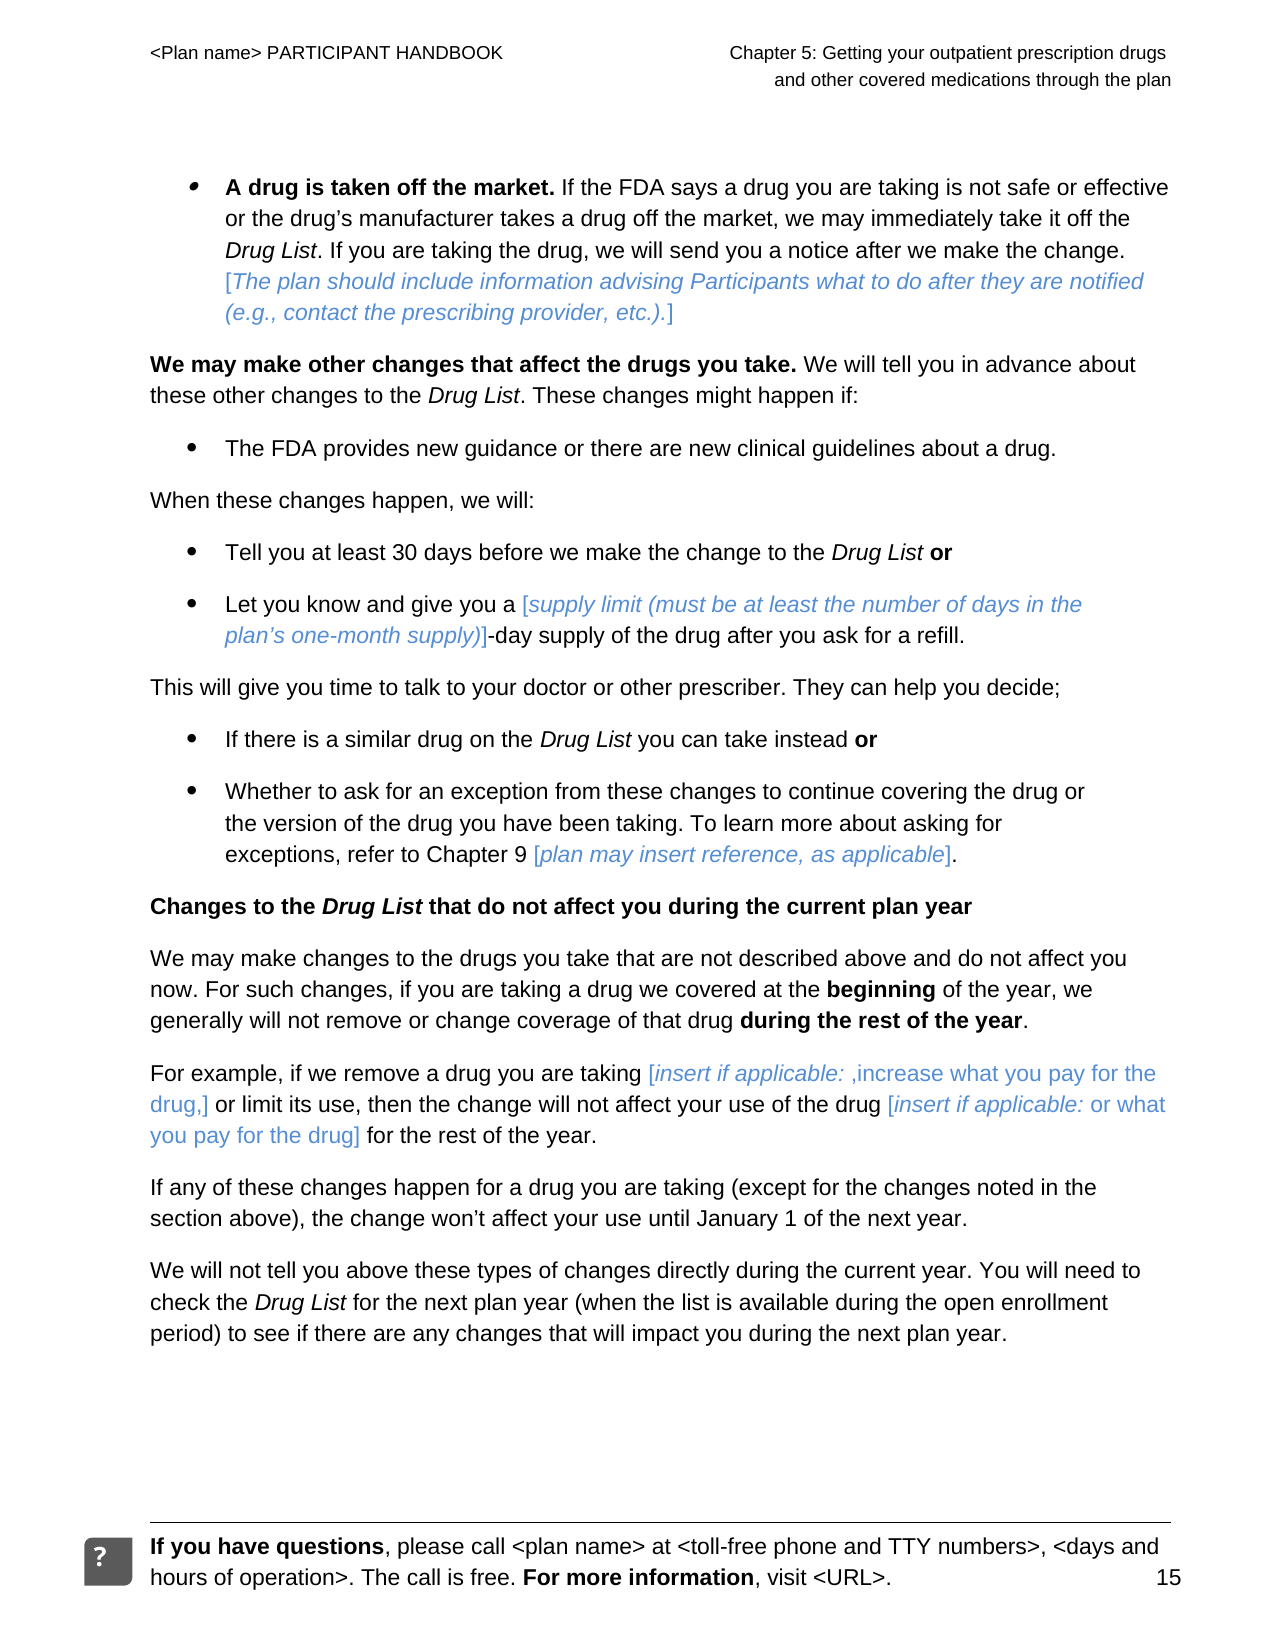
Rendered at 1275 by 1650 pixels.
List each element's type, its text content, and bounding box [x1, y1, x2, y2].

list The FDA provides new guidance or there are new clinical guidelines about a drug. [187, 431, 1171, 462]
list Let you know and give you a [supply limit (must be at least the number of days in the plan’s one-month supply)]-day supply of the drug after you ask for a refill. [187, 587, 1096, 650]
text If any of these changes happen for a drug you are taking (except for the changes noted in the section above), the change won’t affect your use until January 1 of the next year. [150, 1171, 1171, 1233]
list Whether to ask for an exception from these changes to continue covering the drug or the version of the drug you have been taking. To learn more about asking for exceptions, refer to Chapter 9 [plan may insert reference, as applicable]. [187, 775, 1096, 868]
list This will give you time to talk to your doctor or other prescriber. They can help you decide; [150, 671, 1171, 702]
text We will not tell you above these types of changes directly during the current year. You will need to check the Drug List for the next plan year (when the list is available during the open enrollment period) to see if there are any changes that will impact you during the next plan year. [150, 1254, 1171, 1348]
text For example, if we remove a drug you are taking [insert if applicable: ,increase what you pay for the drug,] or limit its use, then the change will not affect your use of the drug [insert if applicable: or what you pay for the drug] for the rest of the year. [150, 1056, 1171, 1150]
text We may make other changes that affect the drugs you take. We will tell you in advance about these other changes to the Drug List. These changes might happen if: [150, 348, 1171, 410]
list A drug is taken off the market. If the FDA says a drug you are taking is not safe or effective or the drug’s manufacturer takes a drug off the market, we may immediately take it off the Drug List. If you are taking the drug, we will send you a notice after we make the change. [The plan should include information advising Participants what to do after they are notified (e.g., contact the prescribing provider, etc.).] [187, 171, 1171, 327]
list If there is a similar drug on the Drug List you can take instead or [187, 723, 1096, 754]
list Tell you at least 30 days before we make the change to the Drug List or [187, 535, 1096, 566]
text Changes to the Drug List that do not affect you during the current plan year [150, 889, 1171, 921]
text We may make changes to the drugs you take that are not described above and do not affect you now. For such changes, if you are taking a drug we covered at the beginning of the year, we generally will not remove or change coverage of that drug during the rest of the year. [150, 941, 1171, 1035]
text When these changes happen, we will: [150, 483, 1171, 514]
